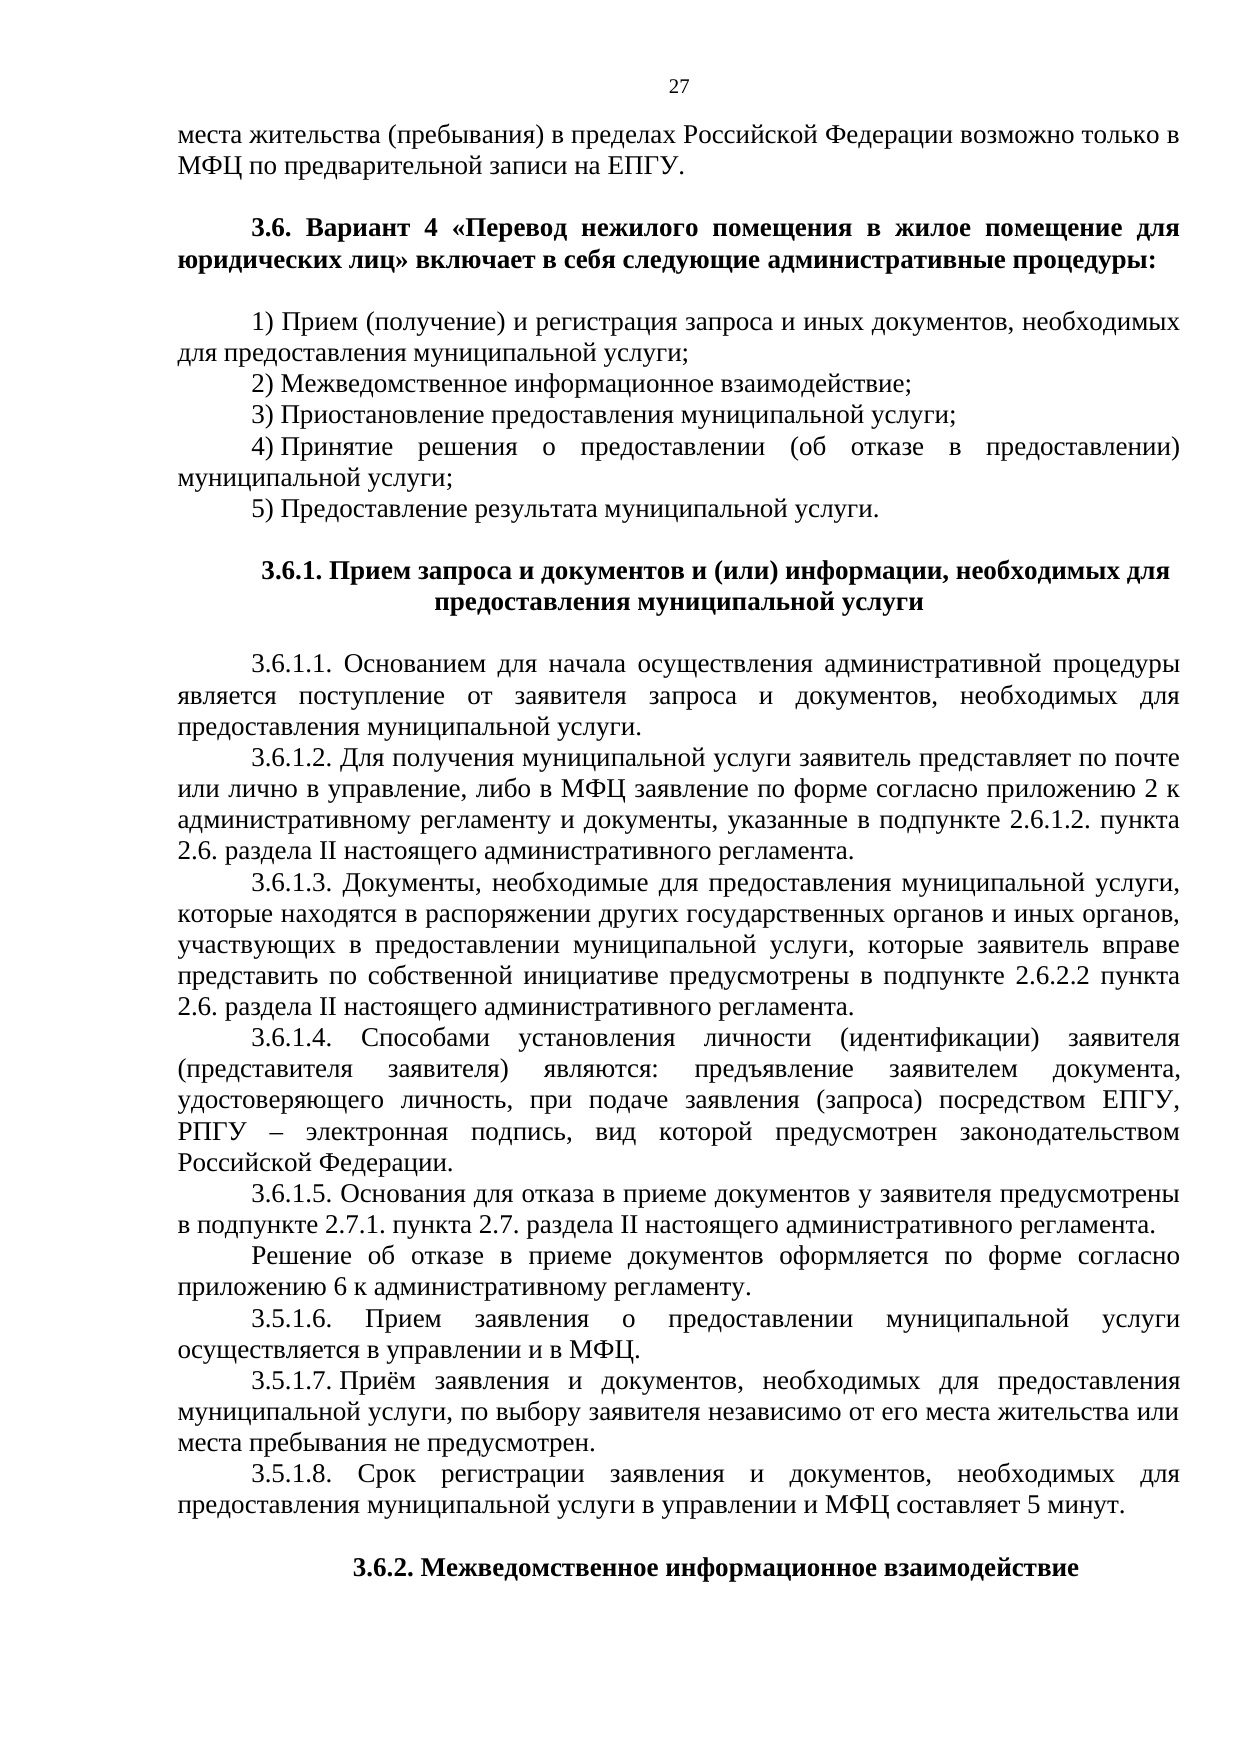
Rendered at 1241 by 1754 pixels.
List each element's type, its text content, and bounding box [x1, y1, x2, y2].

text 3.6.1.5. Основания для отказа в приеме документов у заявителя предусмотрены в подпункте 2.7.1. пункта 2.7. раздела II настоящего административного регламента. [177, 1177, 1181, 1239]
text 3.6.1.3. Документы, необходимые для предоставления муниципальной услуги, которые находятся в распоряжении других государственных органов и иных органов, участвующих в предоставлении муниципальной услуги, которые заявитель вправе представить по собственной инициативе предусмотрены в подпункте 2.6.2.2 пункта 2.6. раздела II настоящего административного регламента. [177, 866, 1181, 1021]
text 1) Прием (получение) и регистрация запроса и иных документов, необходимых для предоставления муниципальной услуги; [177, 305, 1181, 367]
text 3.6.2. Межведомственное информационное взаимодействие [177, 1551, 1181, 1582]
text 3.6.1.4. Способами установления личности (идентификации) заявителя (представителя заявителя) являются: предъявление заявителем документа, удостоверяющего личность, при подаче заявления (запроса) посредством ЕПГУ, РПГУ – электронная подпись, вид которой предусмотрен законодательством Российской Федерации. [177, 1021, 1181, 1177]
text Решение об отказе в приеме документов оформляется по форме согласно приложению 6 к административному регламенту. [177, 1239, 1181, 1302]
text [177, 118, 1181, 180]
text 3.5.1.8. Срок регистрации заявления и документов, необходимых для предоставления муниципальной услуги в управлении и МФЦ составляет 5 минут. [177, 1457, 1181, 1520]
text 3.6.1.1. Основанием для начала осуществления административной процедуры является поступление от заявителя запроса и документов, необходимых для предоставления муниципальной услуги. [177, 648, 1181, 741]
text 3.6. Вариант 4 «Перевод нежилого помещения в жилое помещение для юридических лиц» включает в себя следующие административные процедуры: [177, 212, 1181, 274]
text 3.5.1.6. Прием заявления о предоставлении муниципальной услуги осуществляется в управлении и в МФЦ. [177, 1302, 1181, 1364]
text 4) Принятие решения о предоставлении (об отказе в предоставлении) муниципальной услуги; [177, 429, 1181, 492]
text 3.6.1.2. Для получения муниципальной услуги заявитель представляет по почте или лично в управление, либо в МФЦ заявление по форме согласно приложению 2 к административному регламенту и документы, указанные в подпункте 2.6.1.2. пункта 2.6. раздела II настоящего административного регламента. [177, 741, 1181, 866]
text 2) Межведомственное информационное взаимодействие; [177, 367, 1181, 398]
text 3.5.1.7. Приём заявления и документов, необходимых для предоставления муниципальной услуги, по выбору заявителя независимо от его места жительства или места пребывания не предусмотрен. [177, 1364, 1181, 1457]
text 3.6.1. Прием запроса и документов и (или) информации, необходимых для предоставления муниципальной услуги [177, 554, 1181, 616]
text 3) Приостановление предоставления муниципальной услуги; [177, 398, 1181, 429]
text 5) Предоставление результата муниципальной услуги. [177, 492, 1181, 523]
